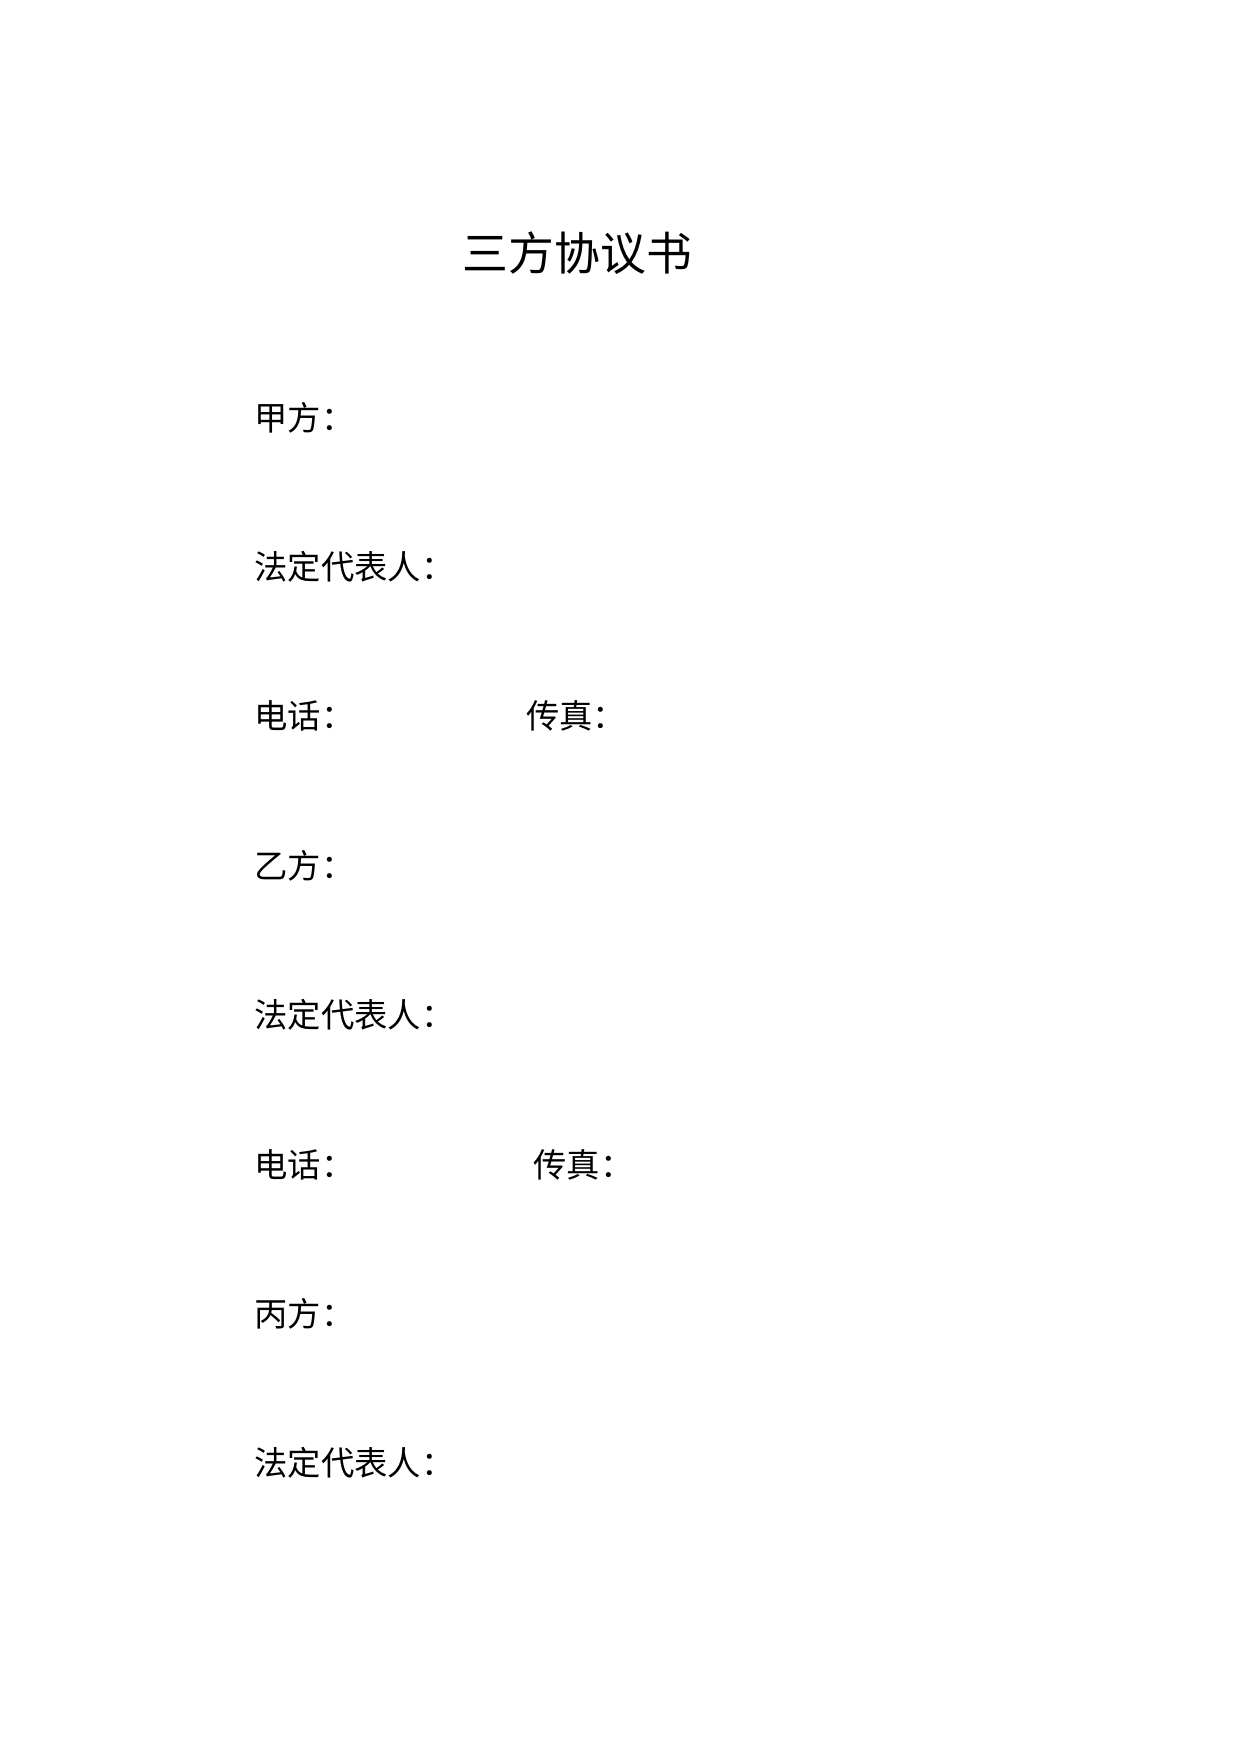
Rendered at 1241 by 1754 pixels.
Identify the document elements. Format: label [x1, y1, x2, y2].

text [187, 201, 1053, 1494]
